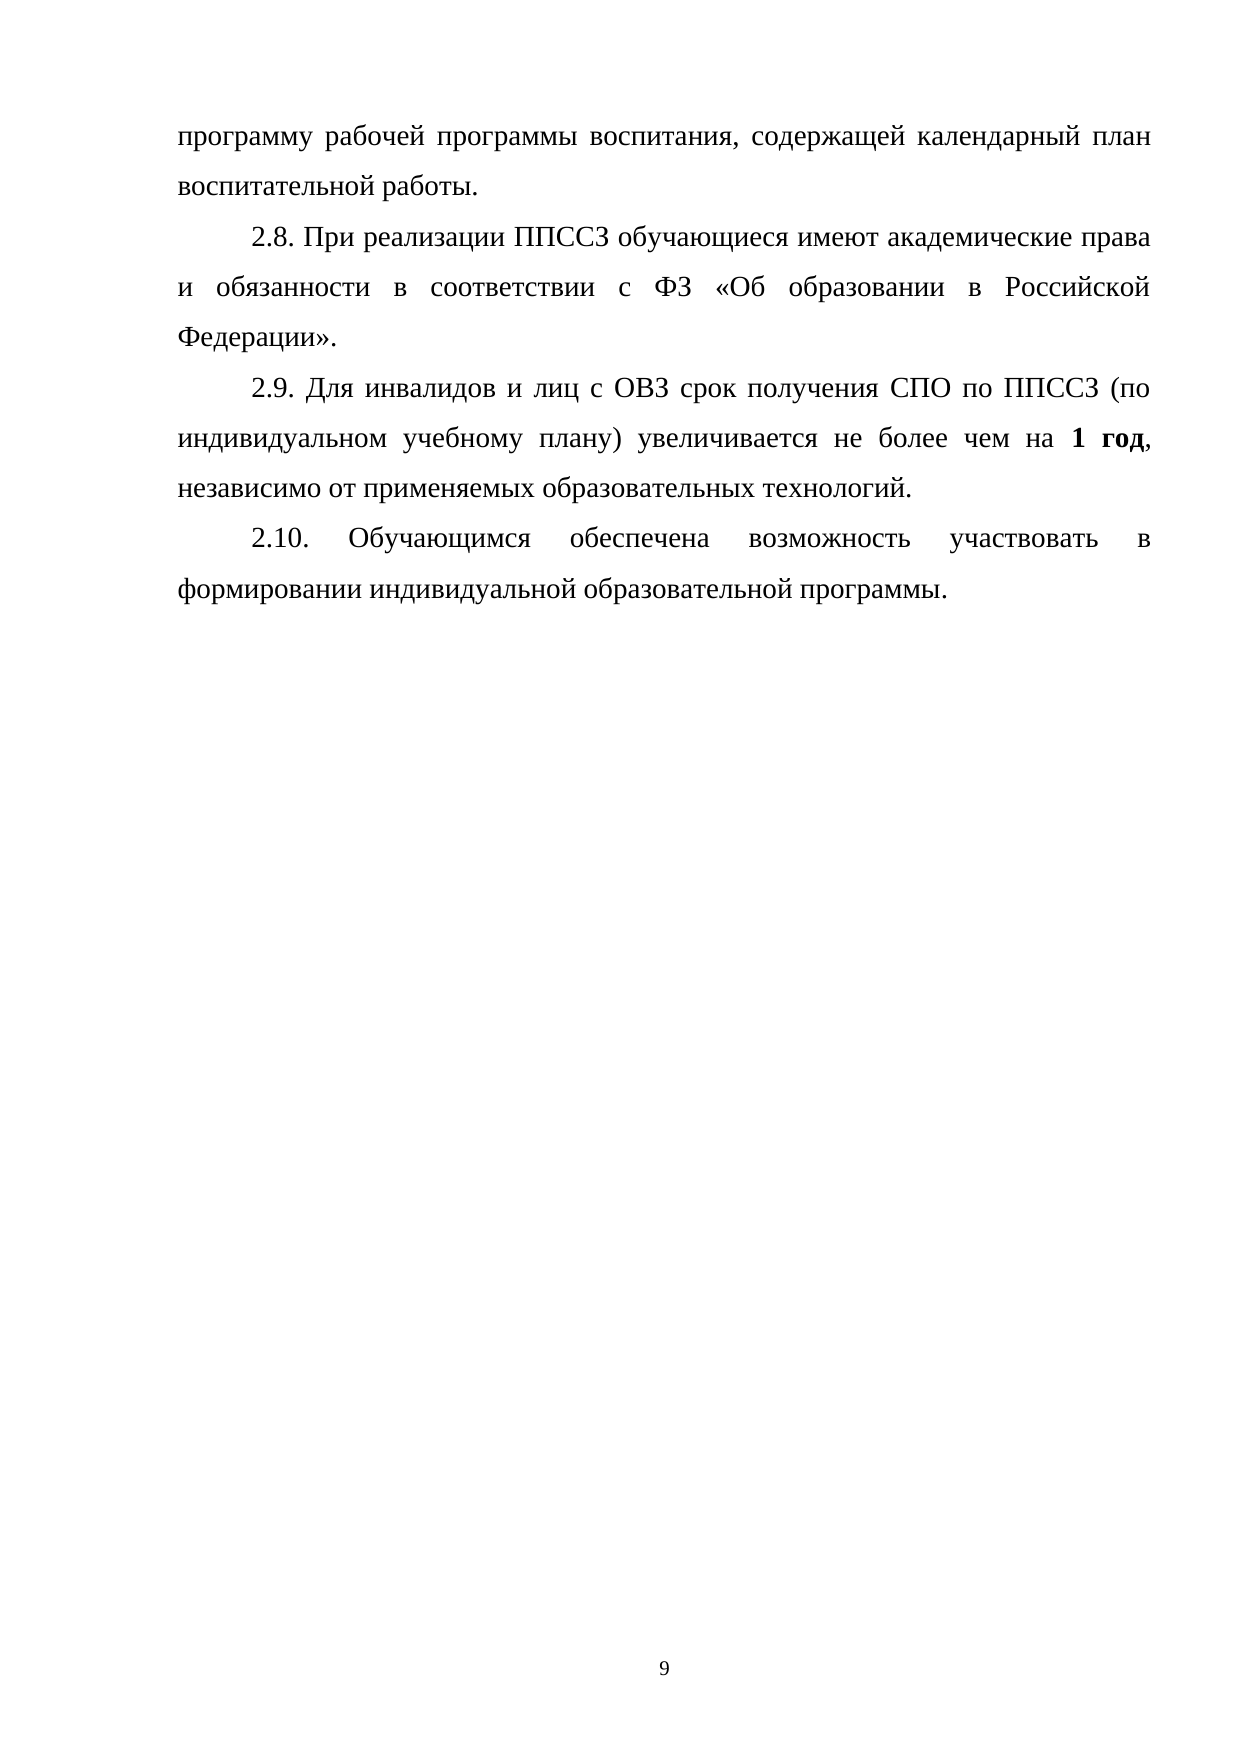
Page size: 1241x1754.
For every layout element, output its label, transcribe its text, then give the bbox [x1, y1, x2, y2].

text 2.10. Обучающимся обеспечена возможность участвовать в формировании индивидуальной образовательной программы. [177, 521, 1152, 604]
text 2.9. Для инвалидов и лиц с ОВЗ срок получения СПО по ППССЗ (по индивидуальном учебному плану) увеличивается не более чем на 1 год, независимо от применяемых образовательных технологий. [177, 370, 1152, 504]
text 2.8. При реализации ППССЗ обучающиеся имеют академические права и обязанности в соответствии с ФЗ «Об образовании в Российской Федерации». [177, 219, 1152, 353]
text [177, 118, 1152, 202]
